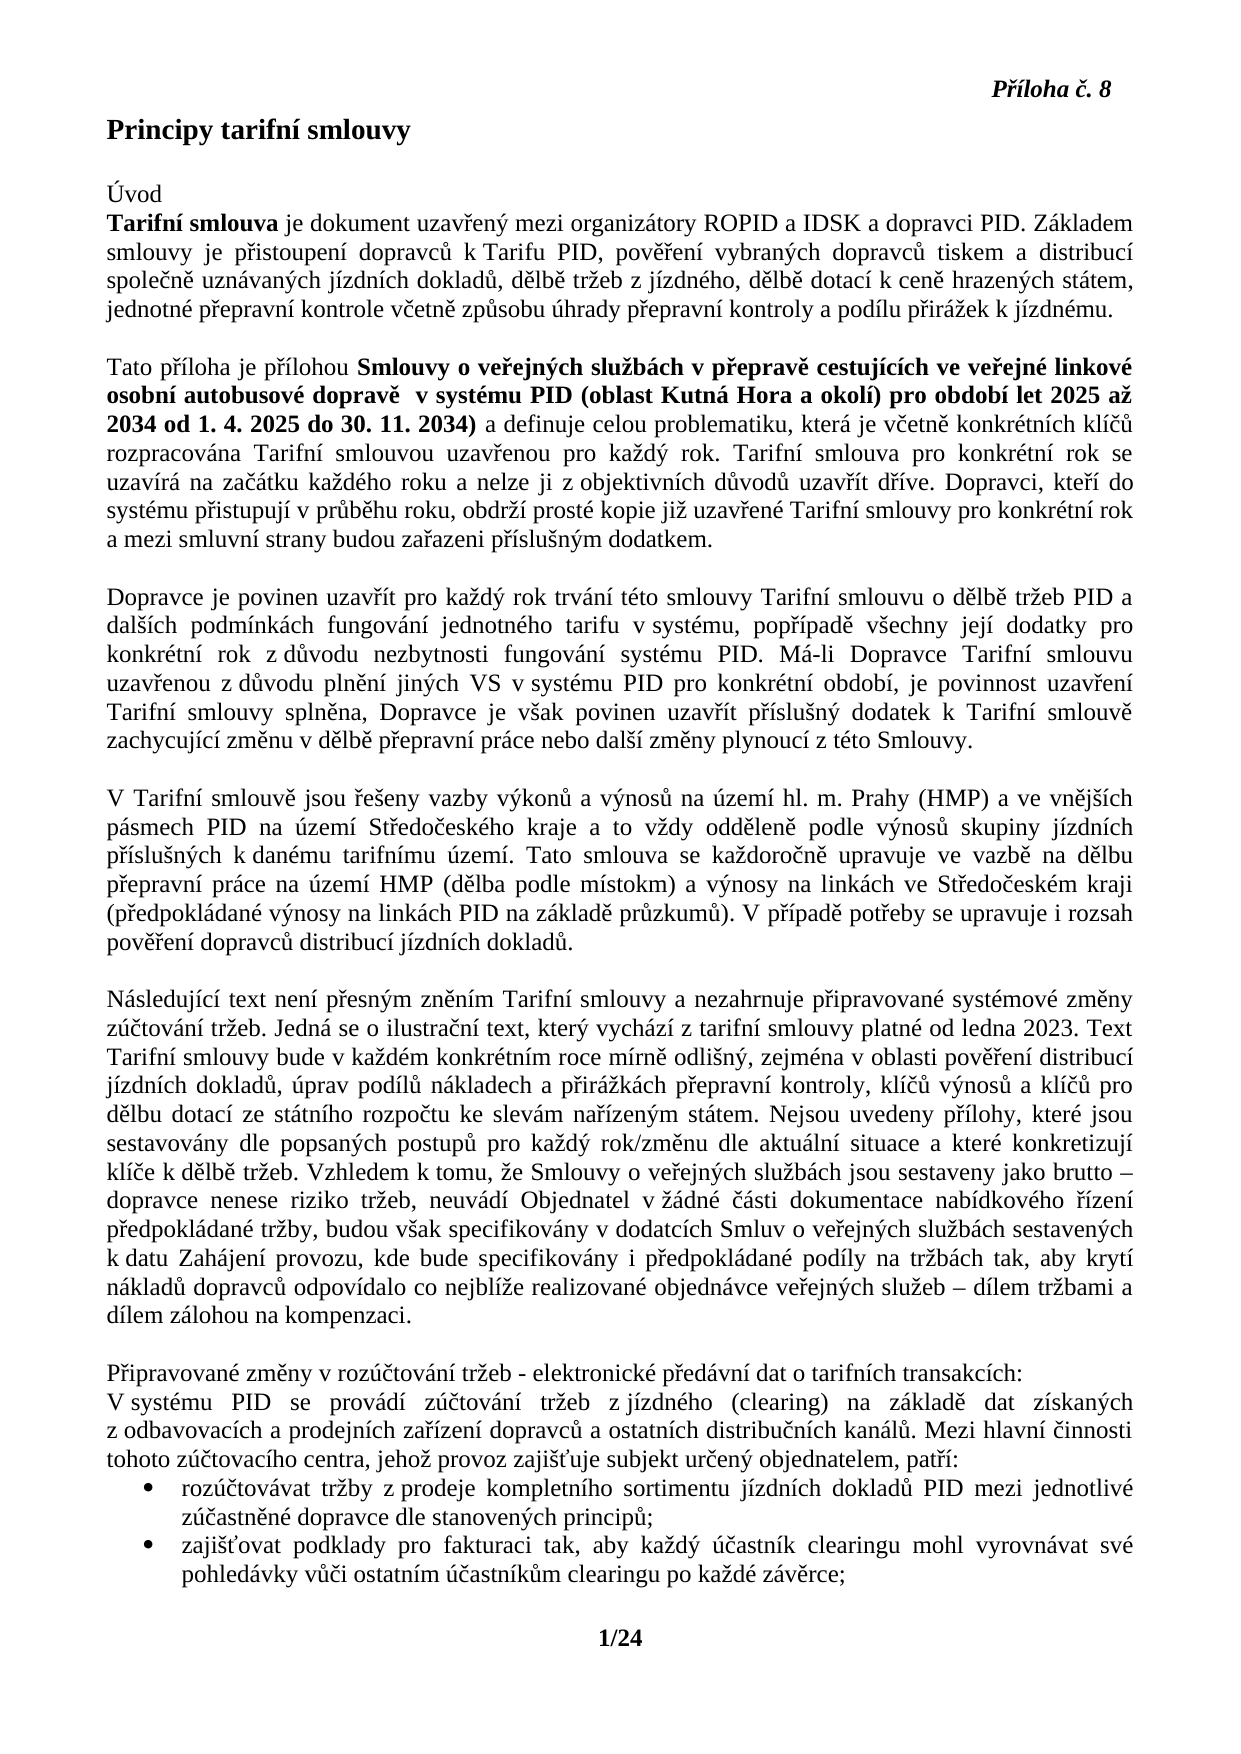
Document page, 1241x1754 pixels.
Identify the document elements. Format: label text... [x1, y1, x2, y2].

text Principy tarifní smlouvy [106, 112, 1134, 146]
text Připravované změny v rozúčtování tržeb - elektronické předávní dat o tarifních transakcích: [106, 1358, 1134, 1387]
text V systému PID se provádí zúčtování tržeb z jízdného (clearing) na základě dat získaných z odbavovacích a prodejních zařízení dopravců a ostatních distribučních kanálů. Mezi hlavní činnosti tohoto zúčtovacího centra, jehož provoz zajišťuje subjekt určený objednatelem, patří: [106, 1387, 1134, 1473]
text Dopravce je povinen uzavřít pro každý rok trvání této smlouvy Tarifní smlouvu o dělbě tržeb PID a dalších podmínkách fungování jednotného tarifu v systému, popřípadě všechny její dodatky pro konkrétní rok z důvodu nezbytnosti fungování systému PID. Má-li Dopravce Tarifní smlouvu uzavřenou z důvodu plnění jiných VS v systému PID pro konkrétní období, je povinnost uzavření Tarifní smlouvy splněna, Dopravce je však povinen uzavřít příslušný dodatek k Tarifní smlouvě zachycující změnu v dělbě přepravní práce nebo další změny plynoucí z této Smlouvy. [106, 582, 1134, 754]
text Tarifní smlouva je dokument uzavřený mezi organizátory ROPID a IDSK a dopravci PID. Základem smlouvy je přistoupení dopravců k Tarifu PID, pověření vybraných dopravců tiskem a distribucí společně uznávaných jízdních dokladů, dělbě tržeb z jízdného, dělbě dotací k ceně hrazených státem, jednotné přepravní kontrole včetně způsobu úhrady přepravní kontroly a podílu přirážek k jízdnému. [106, 208, 1134, 323]
list rozúčtovávat tržby z prodeje kompletního sortimentu jízdních dokladů PID mezi jednotlivé zúčastněné dopravce dle stanovených principů; [144, 1473, 1134, 1531]
text Tato příloha je přílohou Smlouvy o veřejných službách v přepravě cestujících ve veřejné linkové osobní autobusové dopravě v systému PID (oblast Kutná Hora a okolí) pro období let 2025 až 2034 od 1. 4. 2025 do 30. 11. 2034) a definuje celou problematiku, která je včetně konkrétních klíčů rozpracována Tarifní smlouvou uzavřenou pro každý rok. Tarifní smlouva pro konkrétní rok se uzavírá na začátku každého roku a nelze ji z objektivních důvodů uzavřít dříve. Dopravci, kteří do systému přistupují v průběhu roku, obdrží prosté kopie již uzavřené Tarifní smlouvy pro konkrétní rok a mezi smluvní strany budou zařazeni příslušným dodatkem. [106, 352, 1134, 553]
text V Tarifní smlouvě jsou řešeny vazby výkonů a výnosů na území hl. m. Prahy (HMP) a ve vnějších pásmech PID na území Středočeského kraje a to vždy odděleně podle výnosů skupiny jízdních příslušných k danému tarifnímu území. Tato smlouva se každoročně upravuje ve vazbě na dělbu přepravní práce na území HMP (dělba podle místokm) a výnosy na linkách ve Středočeském kraji (předpokládané výnosy na linkách PID na základě průzkumů). V případě potřeby se upravuje i rozsah pověření dopravců distribucí jízdních dokladů. [106, 783, 1134, 956]
text Úvod [106, 179, 1134, 208]
text Následující text není přesným zněním Tarifní smlouvy a nezahrnuje připravované systémové změny zúčtování tržeb. Jedná se o ilustrační text, který vychází z tarifní smlouvy platné od ledna 2023. Text Tarifní smlouvy bude v každém konkrétním roce mírně odlišný, zejména v oblasti pověření distribucí jízdních dokladů, úprav podílů nákladech a přirážkách přepravní kontroly, klíčů výnosů a klíčů pro dělbu dotací ze státního rozpočtu ke slevám nařízeným státem. Nejsou uvedeny přílohy, které jsou sestavovány dle popsaných postupů pro každý rok/změnu dle aktuální situace a které konkretizují klíče k dělbě tržeb. Vzhledem k tomu, že Smlouvy o veřejných službách jsou sestaveny jako brutto – dopravce nenese riziko tržeb, neuvádí Objednatel v žádné části dokumentace nabídkového řízení předpokládané tržby, budou však specifikovány v dodatcích Smluv o veřejných službách sestavených k datu Zahájení provozu, kde bude specifikovány i předpokládané podíly na tržbách tak, aby krytí nákladů dopravců odpovídalo co nejblíže realizované objednávce veřejných služeb – dílem tržbami a dílem zálohou na kompenzaci. [106, 984, 1134, 1329]
list zajišťovat podklady pro fakturaci tak, aby každý účastník clearingu mohl vyrovnávat své pohledávky vůči ostatním účastníkům clearingu po každé závěrce; [144, 1531, 1134, 1588]
